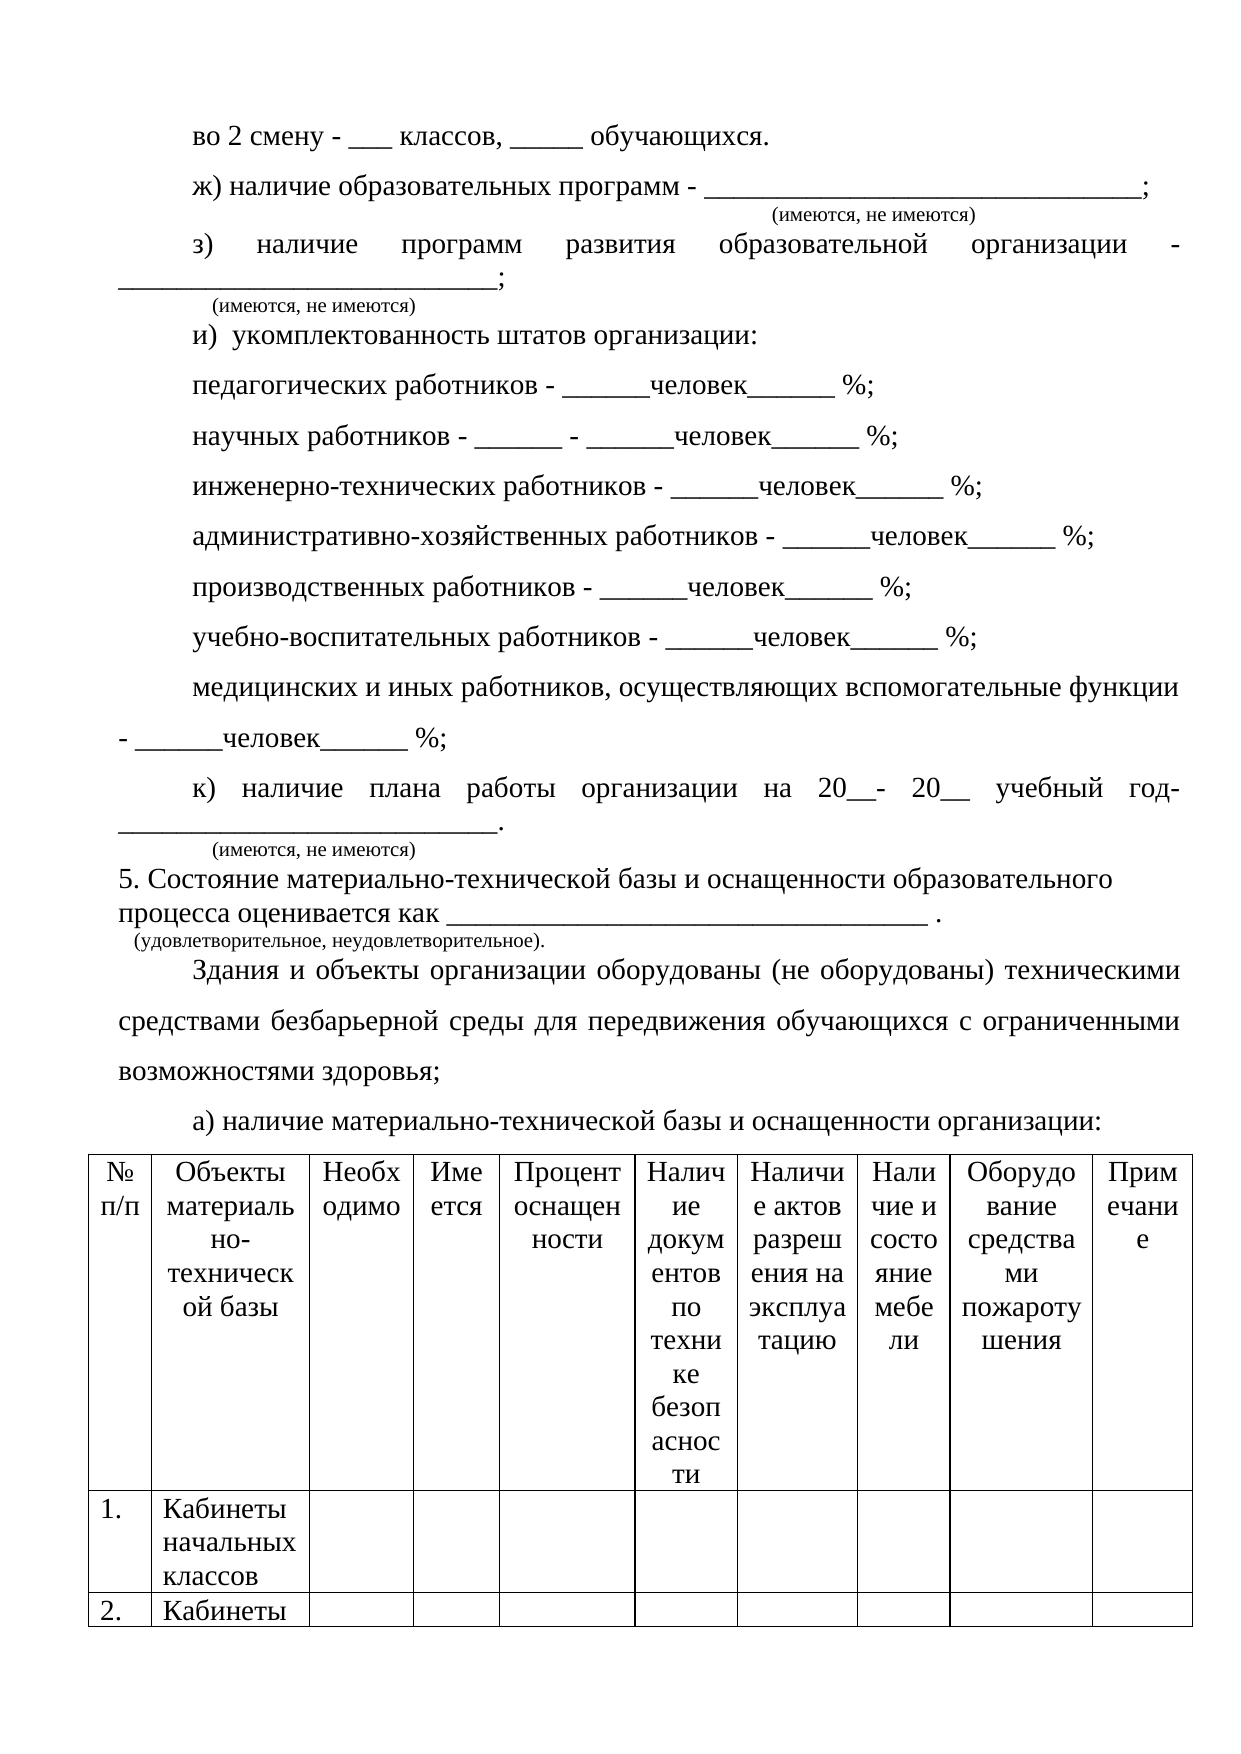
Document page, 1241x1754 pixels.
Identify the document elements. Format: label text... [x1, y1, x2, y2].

table_header Наличие документов по технике безопасности [636, 1155, 737, 1490]
table_cell [951, 1491, 1092, 1592]
table_cell [310, 1491, 413, 1592]
table_cell [89, 1491, 151, 1592]
text (имеются, не имеются) [118, 837, 1181, 861]
table_cell Кабинеты начальных классов [152, 1491, 309, 1592]
table_header Имеется [414, 1155, 499, 1490]
text педагогических работников - ______человек______ %; [118, 367, 1181, 401]
table_cell [738, 1593, 857, 1626]
text к) наличие плана работы организации на 20__- 20__ учебный год-__________________________. [118, 770, 1181, 837]
table_cell [636, 1593, 737, 1626]
text административно-хозяйственных работников - ______человек______ %; [118, 518, 1181, 552]
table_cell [152, 1593, 309, 1626]
text (имеются, не имеются) [118, 293, 1181, 317]
table_cell [1093, 1491, 1192, 1592]
table_cell [89, 1593, 151, 1626]
table_cell [636, 1491, 737, 1592]
table_cell [738, 1491, 857, 1592]
table_header Оборудование средствами пожаротушения [951, 1155, 1092, 1490]
text медицинских и иных работников, осуществляющих вспомогательные функции - ______человек______ %; [118, 669, 1181, 753]
text а) наличие материально-технической базы и оснащенности организации: [118, 1103, 1181, 1137]
table_cell [500, 1491, 634, 1592]
text производственных работников - ______человек______ %; [118, 569, 1181, 602]
table_cell [858, 1491, 949, 1592]
text Здания и объекты организации оборудованы (не оборудованы) техническими средствами безбарьерной среды для передвижения обучающихся с ограниченными возможностями здоровья; [118, 952, 1181, 1086]
table_cell [414, 1491, 499, 1592]
text з) наличие программ развития образовательной организации -__________________________; [118, 226, 1181, 293]
table_cell [500, 1593, 634, 1626]
table_cell [310, 1593, 413, 1626]
table_cell [1093, 1593, 1192, 1626]
table_header № п/п [89, 1155, 151, 1490]
text ж) наличие образовательных программ - ______________________________; [118, 168, 1181, 202]
text учебно-воспитательных работников - ______человек______ %; [118, 619, 1181, 653]
table_header Наличие актов разрешения на эксплуатацию [738, 1155, 857, 1490]
text и) укомплектованность штатов организации: [118, 317, 1181, 351]
text научных работников - ______ - ______человек______ %; [118, 418, 1181, 451]
table_header Наличие и состояние мебели [858, 1155, 949, 1490]
table_header Объекты материально-технической базы [152, 1155, 309, 1490]
text (удовлетворительное, неудовлетворительное). [118, 928, 1181, 952]
text инженерно-технических работников - ______человек______ %; [118, 468, 1181, 502]
text во 2 смену - ___ классов, _____ обучающихся. [118, 118, 1181, 152]
table_cell [414, 1593, 499, 1626]
table_header Процент оснащенности [500, 1155, 634, 1490]
table_header Необходимо [310, 1155, 413, 1490]
table_cell [951, 1593, 1092, 1626]
table_cell [858, 1593, 949, 1626]
table_header Примечание [1093, 1155, 1192, 1490]
text (имеются, не имеются) [118, 202, 1181, 226]
text 5. Состояние материально-технической базы и оснащенности образовательного процесса оценивается как _________________________________ . [118, 861, 1181, 928]
